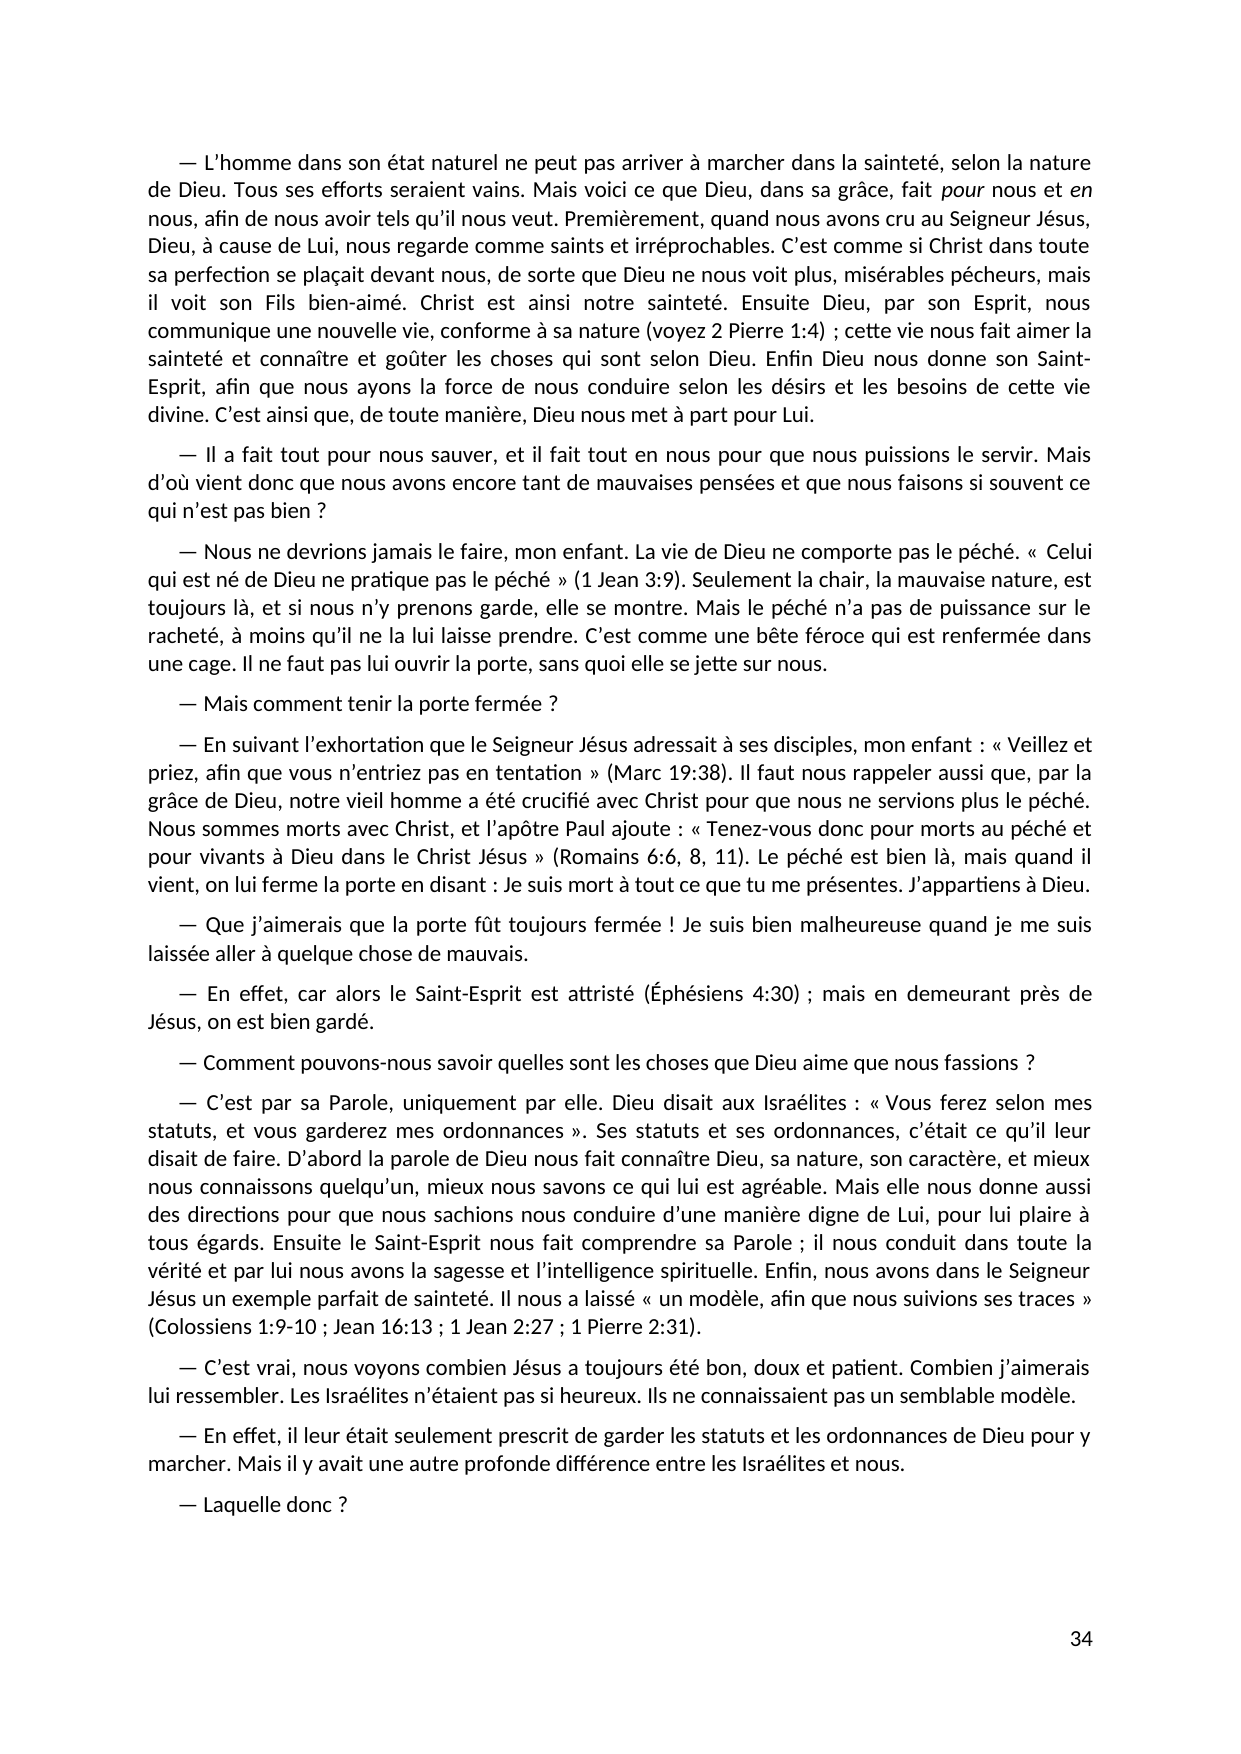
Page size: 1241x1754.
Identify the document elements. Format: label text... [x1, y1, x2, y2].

text — Nous ne devrions jamais le faire, mon enfant. La vie de Dieu ne comporte pas le péché. « Celui qui est né de Dieu ne pratique pas le péché » (1 Jean 3:9). Seulement la chair, la mauvaise nature, est toujours là, et si nous n’y prenons garde, elle se montre. Mais le péché n’a pas de puissance sur le racheté, à moins qu’il ne la lui laisse prendre. C’est comme une bête féroce qui est renfermée dans une cage. Il ne faut pas lui ouvrir la porte, sans quoi elle se jette sur nous. [148, 537, 1093, 677]
text — En suivant l’exhortation que le Seigneur Jésus adressait à ses disciples, mon enfant : « Veillez et priez, afin que vous n’entriez pas en tentation » (Marc 19:38). Il faut nous rappeler aussi que, par la grâce de Dieu, notre vieil homme a été crucifié avec Christ pour que nous ne servions plus le péché. Nous sommes morts avec Christ, et l’apôtre Paul ajoute : « Tenez-vous donc pour morts au péché et pour vivants à Dieu dans le Christ Jésus » (Romains 6:6, 8, 11). Le péché est bien là, mais quand il vient, on lui ferme la porte en disant : Je suis mort à tout ce que tu me présentes. J’appartiens à Dieu. [148, 730, 1093, 898]
text — Il a fait tout pour nous sauver, et il fait tout en nous pour que nous puissions le servir. Mais d’où vient donc que nous avons encore tant de mauvaises pensées et que nous faisons si souvent ce qui n’est pas bien ? [148, 440, 1093, 524]
text — Que j’aimerais que la porte fût toujours fermée ! Je suis bien malheureuse quand je me suis laissée aller à quelque chose de mauvais. [148, 911, 1093, 967]
text — C’est vrai, nous voyons combien Jésus a toujours été bon, doux et patient. Combien j’aimerais lui ressembler. Les Israélites n’étaient pas si heureux. Ils ne connaissaient pas un semblable modèle. [148, 1353, 1093, 1409]
text — En effet, il leur était seulement prescrit de garder les statuts et les ordonnances de Dieu pour y marcher. Mais il y avait une autre profonde différence entre les Israélites et nous. [148, 1421, 1093, 1477]
text — Laquelle donc ? [148, 1490, 1093, 1518]
text — Mais comment tenir la porte fermée ? [148, 689, 1093, 717]
text — Comment pouvons-nous savoir quelles sont les choses que Dieu aime que nous fassions ? [148, 1048, 1093, 1076]
text — En effet, car alors le Saint-Esprit est attristé (Éphésiens 4:30) ; mais en demeurant près de Jésus, on est bien gardé. [148, 979, 1093, 1035]
text — C’est par sa Parole, uniquement par elle. Dieu disait aux Israélites : « Vous ferez selon mes statuts, et vous garderez mes ordonnances ». Ses statuts et ses ordonnances, c’était ce qu’il leur disait de faire. D’abord la parole de Dieu nous fait connaître Dieu, sa nature, son caractère, et mieux nous connaissons quelqu’un, mieux nous savons ce qui lui est agréable. Mais elle nous donne aussi des directions pour que nous sachions nous conduire d’une manière digne de Lui, pour lui plaire à tous égards. Ensuite le Saint-Esprit nous fait comprendre sa Parole ; il nous conduit dans toute la vérité et par lui nous avons la sagesse et l’intelligence spirituelle. Enfin, nous avons dans le Seigneur Jésus un exemple parfait de sainteté. Il nous a laissé « un modèle, afin que nous suivions ses traces » (Colossiens 1:9-10 ; Jean 16:13 ; 1 Jean 2:27 ; 1 Pierre 2:31). [148, 1088, 1093, 1340]
text — L’homme dans son état naturel ne peut pas arriver à marcher dans la sainteté, selon la nature de Dieu. Tous ses efforts seraient vains. Mais voici ce que Dieu, dans sa grâce, fait pour nous et en nous, afin de nous avoir tels qu’il nous veut. Premièrement, quand nous avons cru au Seigneur Jésus, Dieu, à cause de Lui, nous regarde comme saints et irréprochables. C’est comme si Christ dans toute sa perfection se plaçait devant nous, de sorte que Dieu ne nous voit plus, misérables pécheurs, mais il voit son Fils bien-aimé. Christ est ainsi notre sainteté. Ensuite Dieu, par son Esprit, nous communique une nouvelle vie, conforme à sa nature (voyez 2 Pierre 1:4) ; cette vie nous fait aimer la sainteté et connaître et goûter les choses qui sont selon Dieu. Enfin Dieu nous donne son Saint-Esprit, afin que nous ayons la force de nous conduire selon les désirs et les besoins de cette vie divine. C’est ainsi que, de toute manière, Dieu nous met à part pour Lui. [148, 148, 1093, 428]
